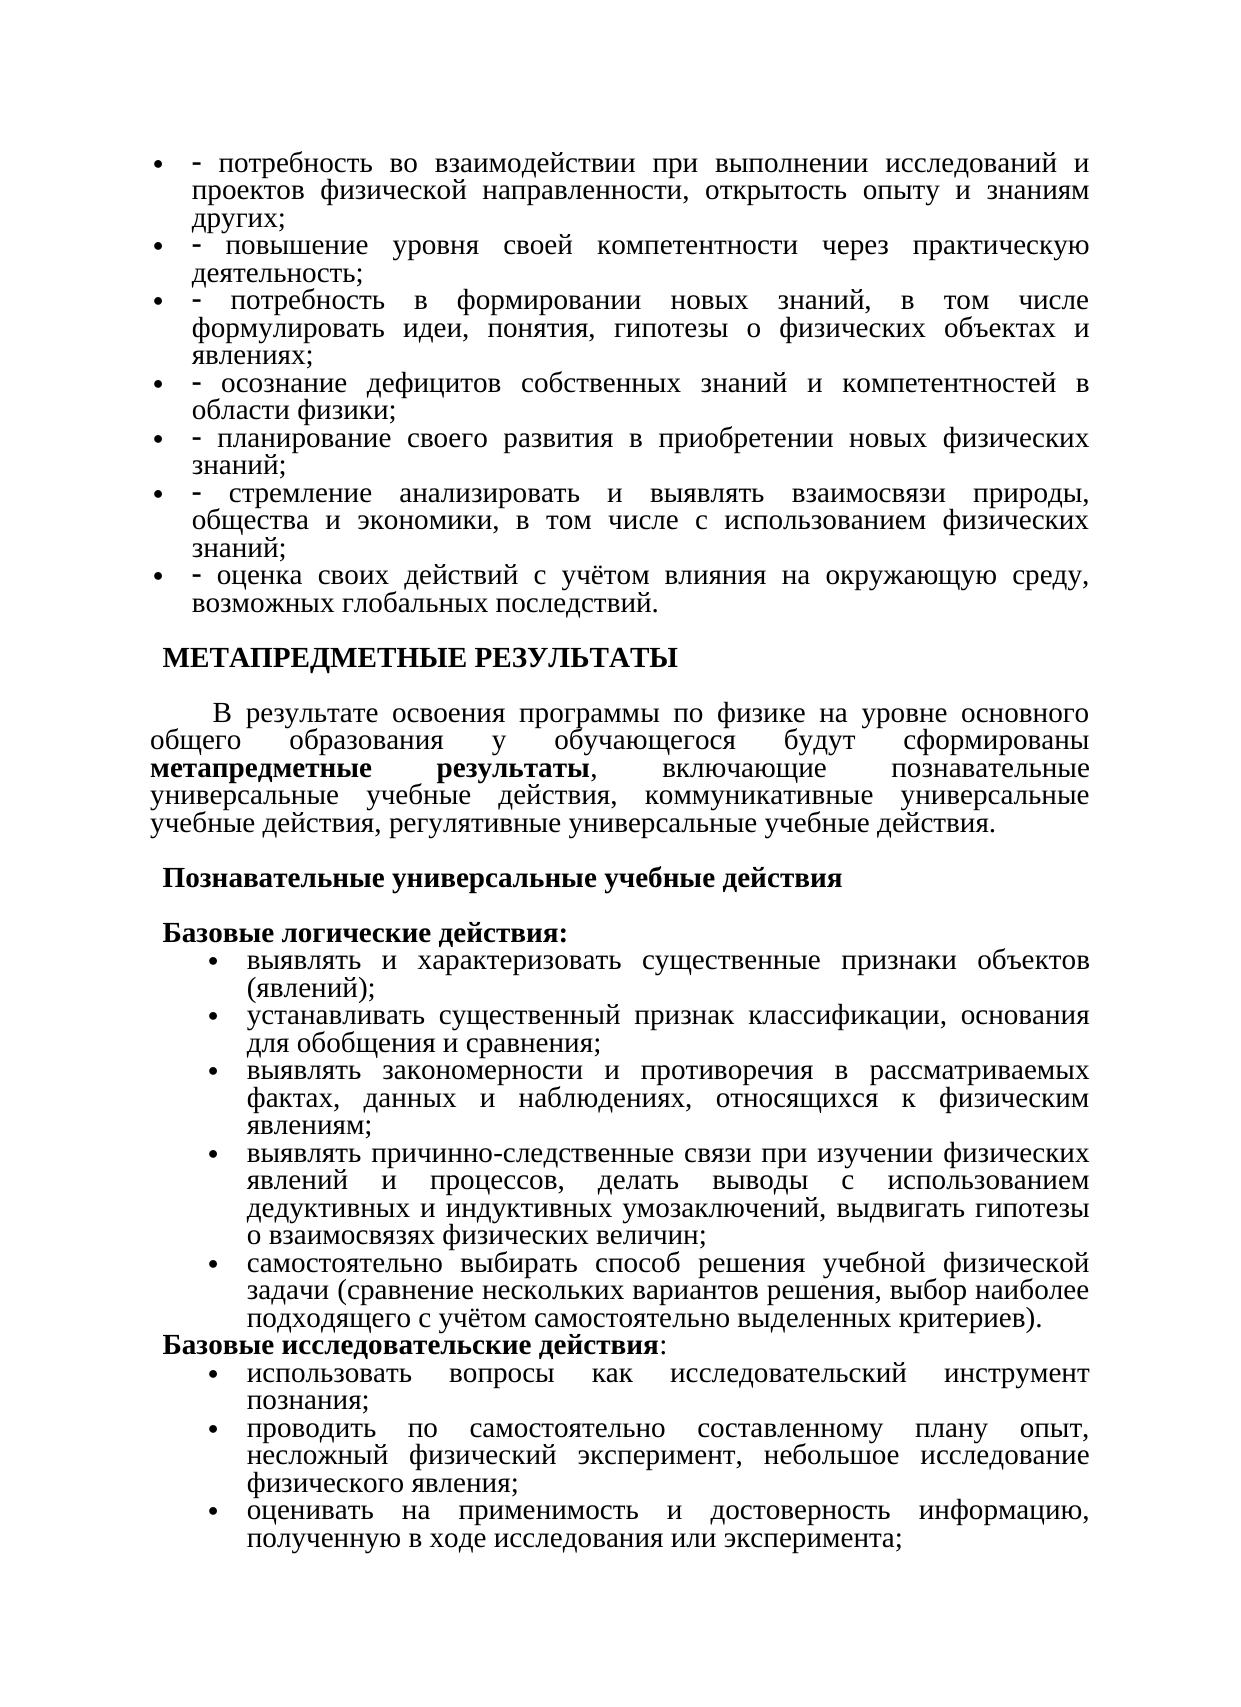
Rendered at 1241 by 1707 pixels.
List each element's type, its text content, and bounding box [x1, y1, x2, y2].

list - потребность во взаимодействии при выполнении исследований и проектов физической направленности, открытость опыту и знаниям других; [154, 150, 1090, 232]
text Базовые исследовательские действия: [162, 1332, 1090, 1360]
list - оценка своих действий с учётом влияния на окружающую среду, возможных глобальных последствий. [154, 562, 1090, 617]
list - повышение уровня своей компетентности через практическую деятельность; [154, 232, 1090, 287]
list - потребность в формировании новых знаний, в том числе формулировать идеи, понятия, гипотезы о физических объектах и явлениях; [154, 287, 1090, 370]
list самостоятельно выбирать способ решения учебной физической задачи (сравнение нескольких вариантов решения, выбор наиболее подходящего с учётом самостоятельно выделенных критериев). [209, 1250, 1090, 1332]
text Познавательные универсальные учебные действия [162, 865, 1090, 892]
list выявлять и характеризовать существенные признаки объектов (явлений); [209, 947, 1090, 1002]
list - осознание дефицитов собственных знаний и компетентностей в области физики; [154, 370, 1090, 425]
list устанавливать существенный признак классификации, основания для обобщения и сравнения; [209, 1002, 1090, 1057]
list оценивать на применимость и достоверность информацию, полученную в ходе исследования или эксперимента; [209, 1497, 1090, 1552]
list проводить по самостоятельно составленному плану опыт, несложный физический эксперимент, небольшое исследование физического явления; [209, 1415, 1090, 1497]
list - планирование своего развития в приобретении новых физических знаний; [154, 425, 1090, 480]
text Базовые логические действия: [162, 920, 1090, 947]
list - стремление анализировать и выявлять взаимосвязи природы, общества и экономики, в том числе с использованием физических знаний; [154, 480, 1090, 562]
text МЕТАПРЕДМЕТНЫЕ РЕЗУЛЬТАТЫ [162, 645, 1090, 672]
list выявлять причинно­-следственные связи при изучении физических явлений и процессов, делать выводы с использованием дедуктивных и индуктивных умозаключений, выдвигать гипотезы о взаимосвязях физических величин; [209, 1140, 1090, 1250]
list выявлять закономерности и противоречия в рассматриваемых фактах, данных и наблюдениях, относящихся к физическим явлениям; [209, 1057, 1090, 1140]
text В результате освоения программы по физике на уровне основного общего образования у обучающегося будут сформированы метапредметные результаты, включающие познавательные универсальные учебные действия, коммуникативные универсальные учебные действия, регулятивные универсальные учебные действия. [150, 700, 1090, 837]
list использовать вопросы как исследовательский инструмент познания; [209, 1360, 1090, 1415]
